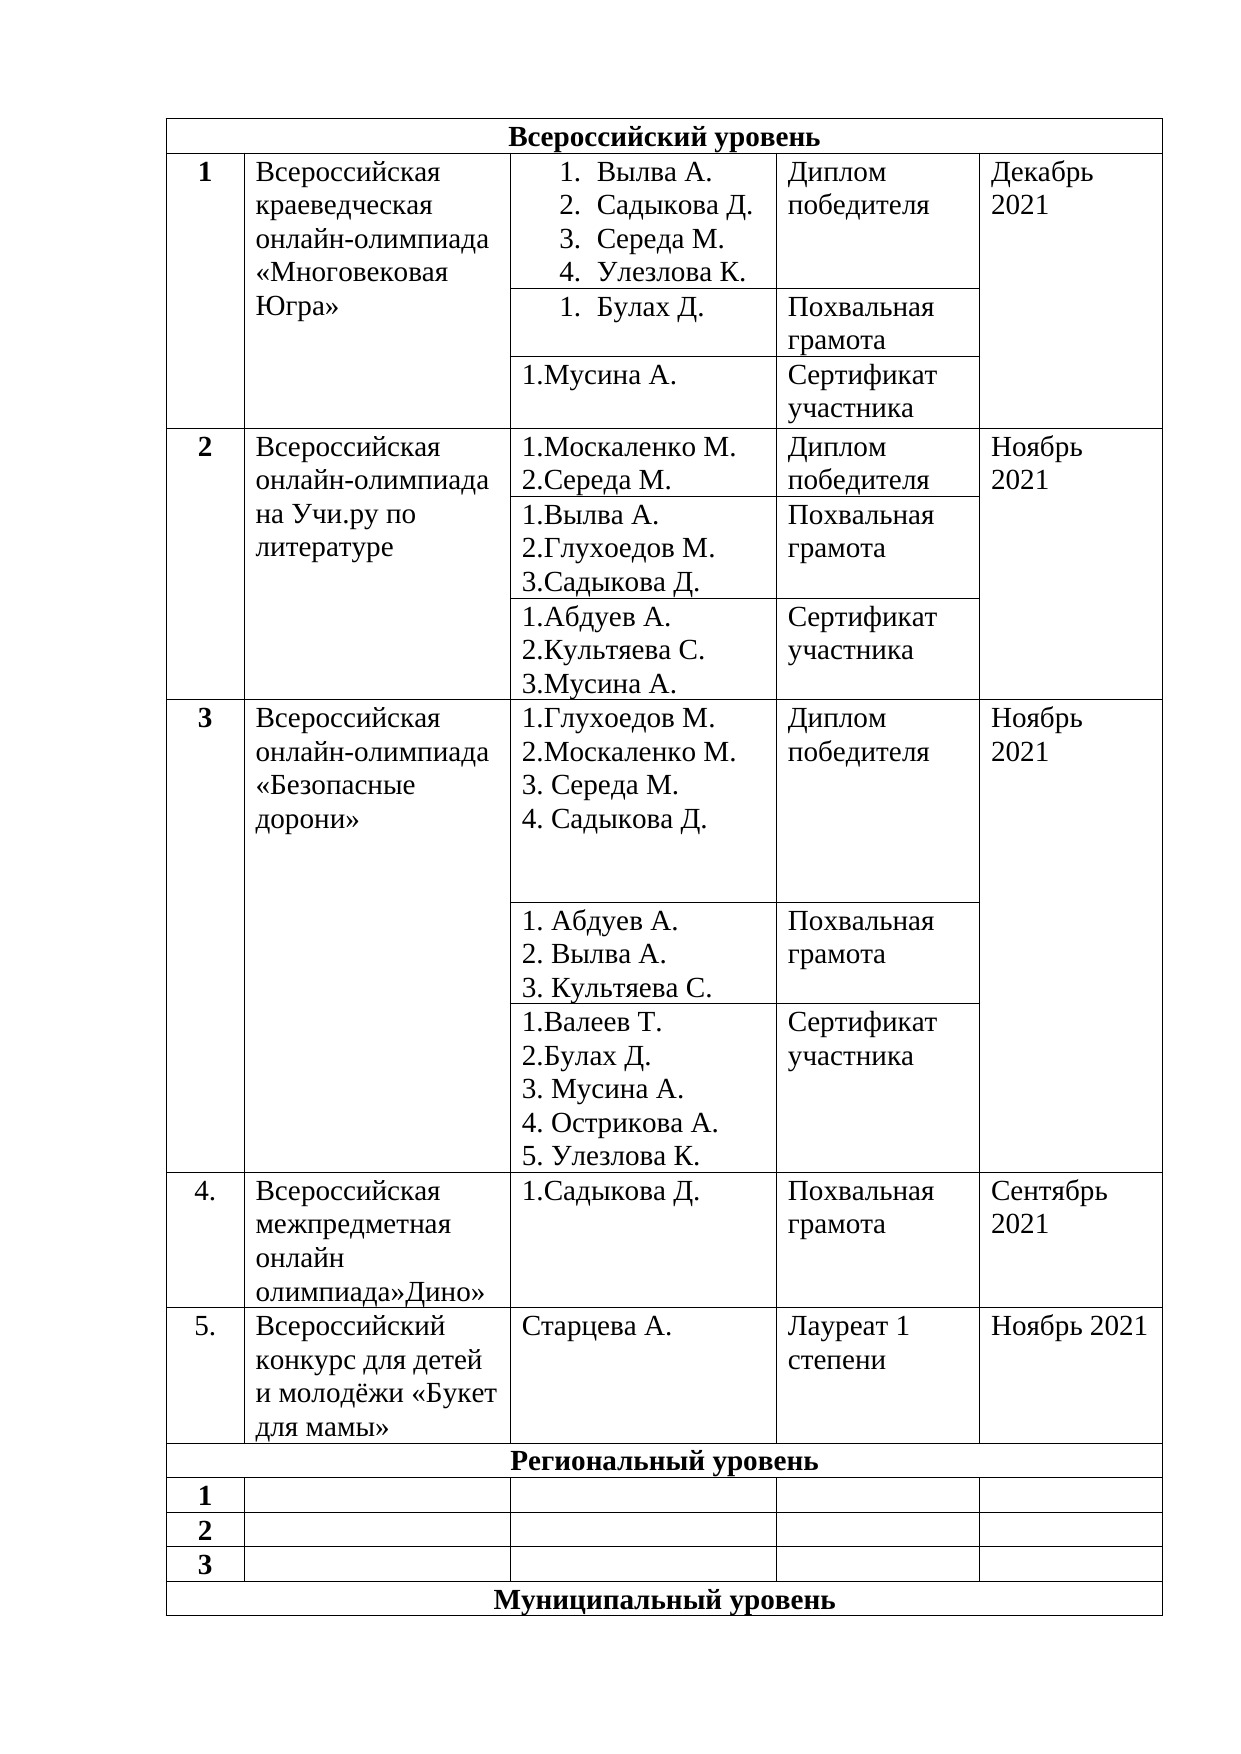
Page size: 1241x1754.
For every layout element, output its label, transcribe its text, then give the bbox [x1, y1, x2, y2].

table_cell Вылва А. Садыкова Д. Середа М. Улезлова К. [511, 154, 776, 288]
table_cell 1.Абдуев А. 2.Культяева С. 3.Мусина А. [511, 599, 776, 699]
table_cell Декабрь 2021 [980, 154, 1162, 428]
table_cell [980, 1513, 1162, 1546]
table_cell [511, 1513, 776, 1546]
table_cell Лауреат 1 степени [777, 1308, 979, 1442]
table_cell [777, 1478, 979, 1512]
table_cell 1.Валеев Т. 2.Булах Д. 3. Мусина А. 4. Острикова А. 5. Улезлова К. [511, 1004, 776, 1172]
table_cell 3 [167, 700, 244, 1172]
table_cell Похвальная грамота [777, 497, 979, 598]
table_cell [511, 1547, 776, 1581]
table_cell [245, 1547, 510, 1581]
table_cell [245, 1513, 510, 1546]
table_cell 3 [167, 1547, 244, 1581]
table_cell 1. Абдуев А. 2. Вылва А. 3. Культяева С. [511, 903, 776, 1003]
table_cell Сертификат участника [777, 599, 979, 699]
table_cell Ноябрь 2021 [980, 1308, 1162, 1442]
table_cell Булах Д. [511, 289, 776, 356]
table_cell Муниципальный уровень [167, 1582, 1162, 1615]
table_cell Всероссийская межпредметная онлайн олимпиада»Дино» [245, 1173, 510, 1307]
table_cell 1.Вылва А. 2.Глухоедов М. 3.Садыкова Д. [511, 497, 776, 598]
table_cell [980, 1478, 1162, 1512]
table_cell Старцева А. [511, 1308, 776, 1442]
table_cell Региональный уровень [167, 1444, 1162, 1477]
table_cell Диплом победителя [777, 700, 979, 902]
table_cell Диплом победителя [777, 429, 979, 496]
table_cell 1.Москаленко М. 2.Середа М. [511, 429, 776, 496]
table_cell Всероссийский конкурс для детей и молодёжи «Букет для мамы» [245, 1308, 510, 1442]
table_cell 5. [167, 1308, 244, 1442]
table_cell Сертификат участника [777, 357, 979, 428]
table_cell 1.Садыкова Д. [511, 1173, 776, 1307]
table_cell [980, 1547, 1162, 1581]
table_cell Похвальная грамота [777, 903, 979, 1003]
table_cell Всероссийская краеведческая онлайн-олимпиада «Многовековая Югра» [245, 154, 510, 428]
table_cell [511, 1478, 776, 1512]
table_cell Всероссийская онлайн-олимпиада на Учи.ру по литературе [245, 429, 510, 699]
table_cell [777, 1513, 979, 1546]
table_cell 2 [167, 1513, 244, 1546]
table_cell [245, 1478, 510, 1512]
table_cell Всероссийский уровень [167, 119, 1162, 153]
table_cell Похвальная грамота [777, 289, 979, 356]
table_cell 1.Мусина А. [511, 357, 776, 428]
table_cell Ноябрь 2021 [980, 700, 1162, 1172]
table_cell [777, 1547, 979, 1581]
table_cell 1 [167, 154, 244, 428]
table_cell Сертификат участника [777, 1004, 979, 1172]
table_cell 1.Глухоедов М. 2.Москаленко М. 3. Середа М. 4. Садыкова Д. [511, 700, 776, 902]
table_cell Диплом победителя [777, 154, 979, 288]
table_cell Похвальная грамота [777, 1173, 979, 1307]
table_cell Сентябрь 2021 [980, 1173, 1162, 1307]
table_cell 2 [167, 429, 244, 699]
table_cell Всероссийская онлайн-олимпиада «Безопасные дорони» [245, 700, 510, 1172]
table_cell 4. [167, 1173, 244, 1307]
table_cell 1 [167, 1478, 244, 1512]
table_cell Ноябрь 2021 [980, 429, 1162, 699]
